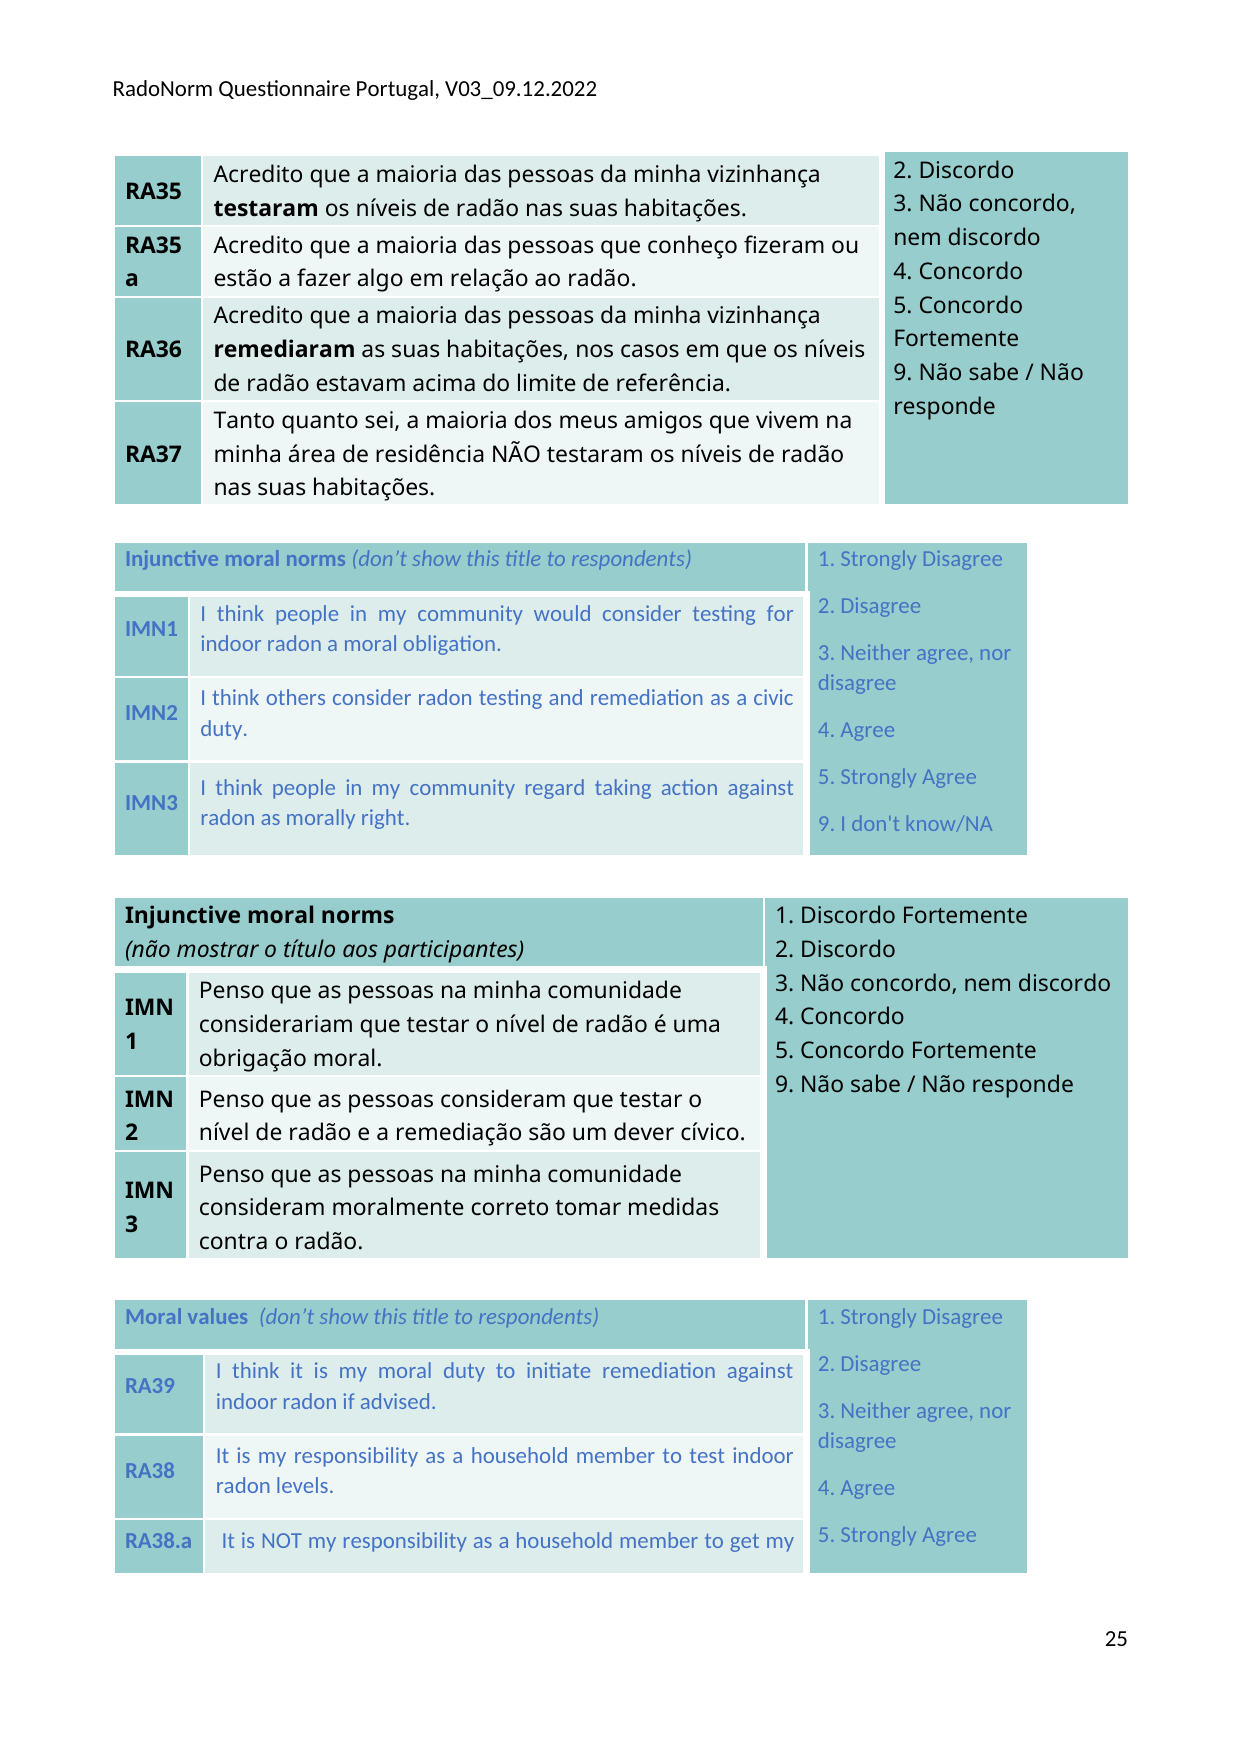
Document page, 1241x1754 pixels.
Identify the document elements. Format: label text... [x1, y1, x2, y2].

table_cell RA35 [115, 156, 201, 225]
table_header 1. Strongly Disagree 2. Disagree 3. Neither agree, nor disagree 4. Agree 5. Strongly Agree 9. I don't know/NA [808, 1300, 1027, 1573]
table_header Injunctive moral norms (não mostrar o título aos participantes) [115, 898, 763, 966]
table_cell IMN3 [115, 763, 188, 855]
table_cell IMN2 [115, 678, 188, 760]
table_cell Tanto quanto sei, a maioria dos meus amigos que vivem na minha área de residência NÃO testaram os níveis de radão nas suas habitações. [203, 402, 879, 504]
table_cell I think others consider radon testing and remediation as a civic duty. [190, 678, 803, 760]
table_cell IMN1 [115, 597, 188, 676]
table_cell I think people in my community regard taking action against radon as morally right. [190, 763, 803, 855]
table_cell IMN2 [115, 1077, 186, 1150]
table_cell I think it is my moral duty to initiate remediation against indoor radon if advised. [205, 1355, 803, 1433]
table_cell RA38.a [115, 1520, 203, 1573]
table_cell RA37 [115, 402, 201, 504]
table_cell RA39 [115, 1355, 203, 1433]
table_cell RA36 [115, 298, 201, 400]
table_cell Acredito que a maioria das pessoas que conheço fizeram ou estão a fazer algo em relação ao radão. [203, 227, 879, 296]
table_header 1. Strongly Disagree 2. Disagree 3. Neither agree, nor disagree 4. Agree 5. Strongly Agree 9. I don't know/NA [808, 543, 1027, 855]
table_cell RA35a [115, 227, 201, 296]
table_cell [205, 1520, 803, 1573]
table_cell IMN3 [115, 1152, 186, 1258]
table_cell It is my responsibility as a household member to test indoor radon levels. [205, 1436, 803, 1518]
table_cell Penso que as pessoas na minha comunidade consideram moralmente correto tomar medidas contra o radão. [189, 1152, 760, 1258]
table_header Moral values (don’t show this title to respondents) [115, 1300, 805, 1349]
table_cell RA38 [115, 1436, 203, 1518]
table_header 1. Discordo Fortemente 2. Discordo 3. Não concordo, nem discordo 4. Concordo 5. Concordo Fortemente 9. Não sabe / Não responde [765, 898, 1128, 1258]
table_cell Acredito que a maioria das pessoas da minha vizinhança testaram os níveis de radão nas suas habitações. [203, 156, 879, 225]
table_cell IMN1 [115, 973, 186, 1075]
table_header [885, 152, 1128, 504]
table_cell Acredito que a maioria das pessoas da minha vizinhança remediaram as suas habitações, nos casos em que os níveis de radão estavam acima do limite de referência. [203, 298, 879, 400]
table_cell I think people in my community would consider testing for indoor radon a moral obligation. [190, 597, 803, 676]
table_cell Penso que as pessoas consideram que testar o nível de radão e a remediação são um dever cívico. [189, 1077, 760, 1150]
table_header Injunctive moral norms (don’t show this title to respondents) [115, 543, 805, 591]
table_cell Penso que as pessoas na minha comunidade considerariam que testar o nível de radão é uma obrigação moral. [189, 973, 760, 1075]
